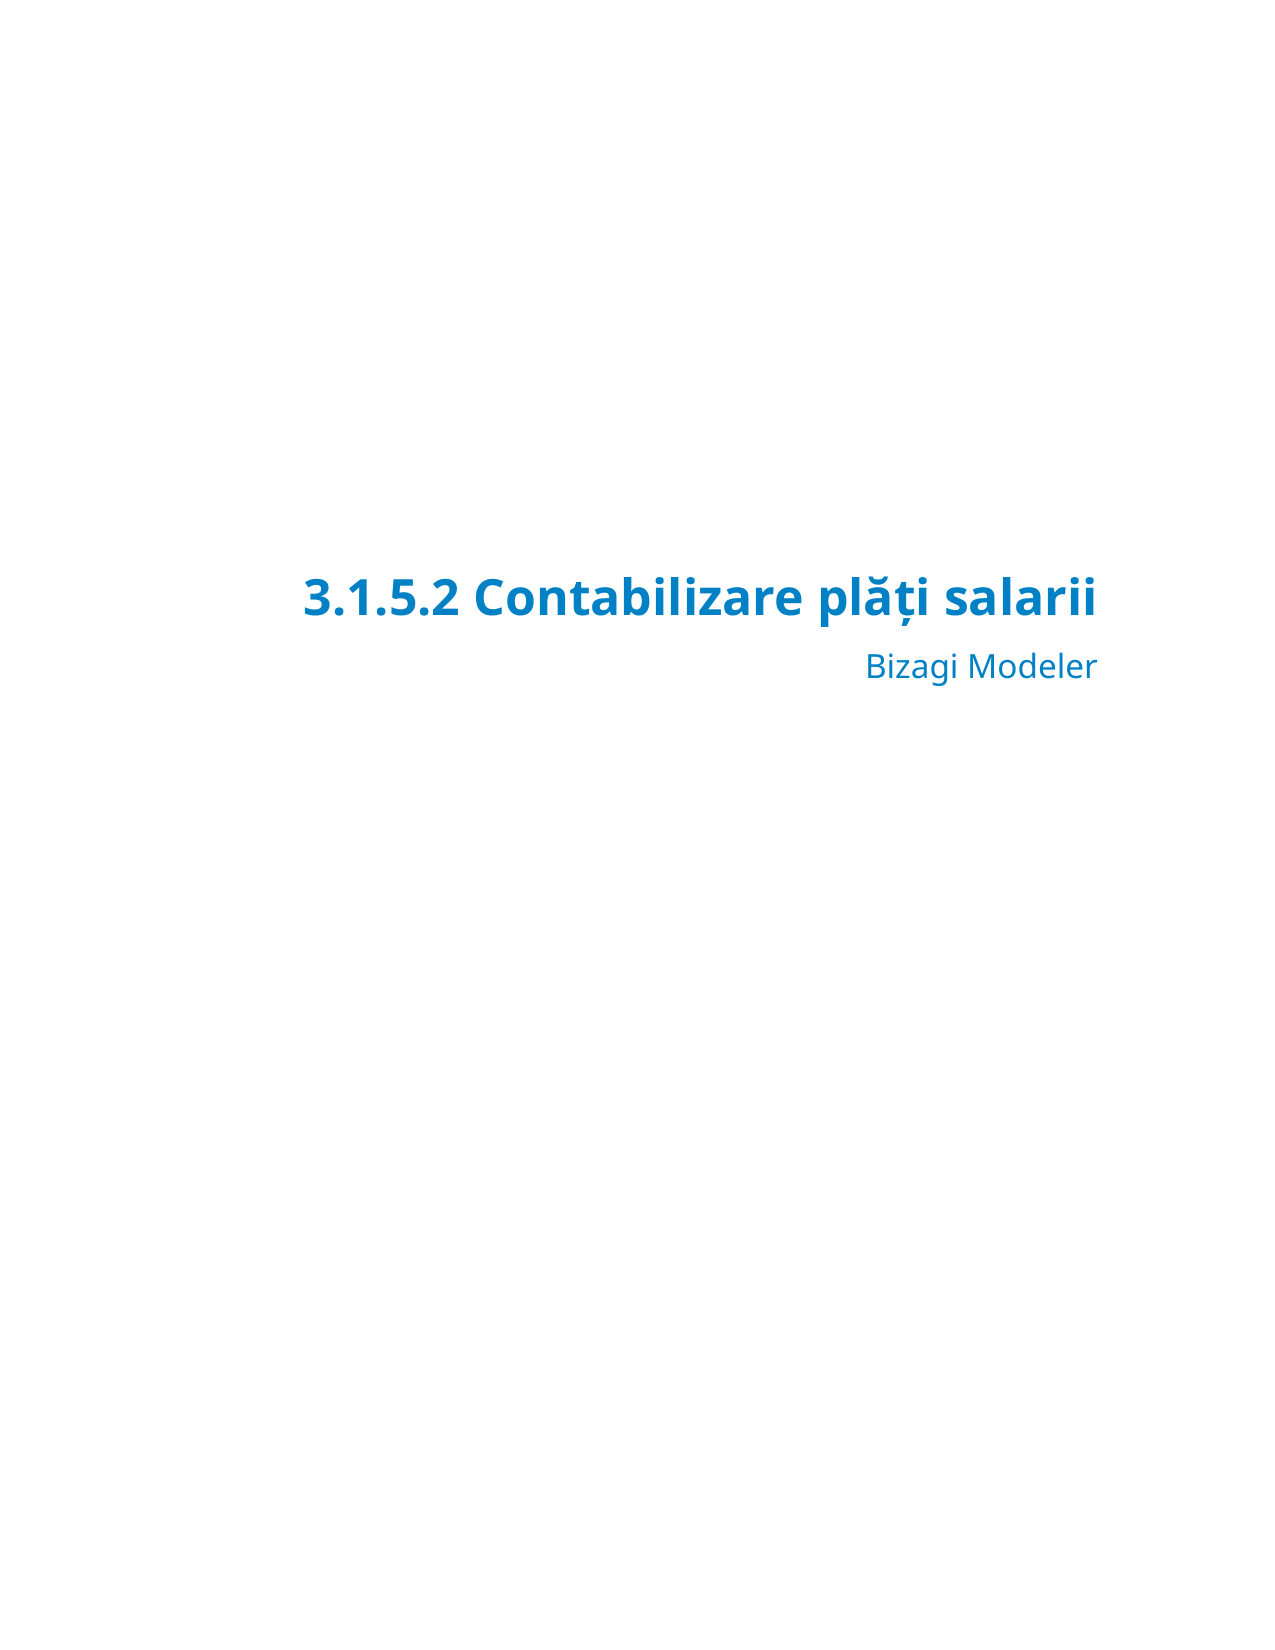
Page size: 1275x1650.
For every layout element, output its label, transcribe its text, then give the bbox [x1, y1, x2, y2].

subtitle Bizagi Modeler [177, 642, 1098, 688]
title 3.1.5.2 Contabilizare plăți salarii [177, 562, 1098, 630]
